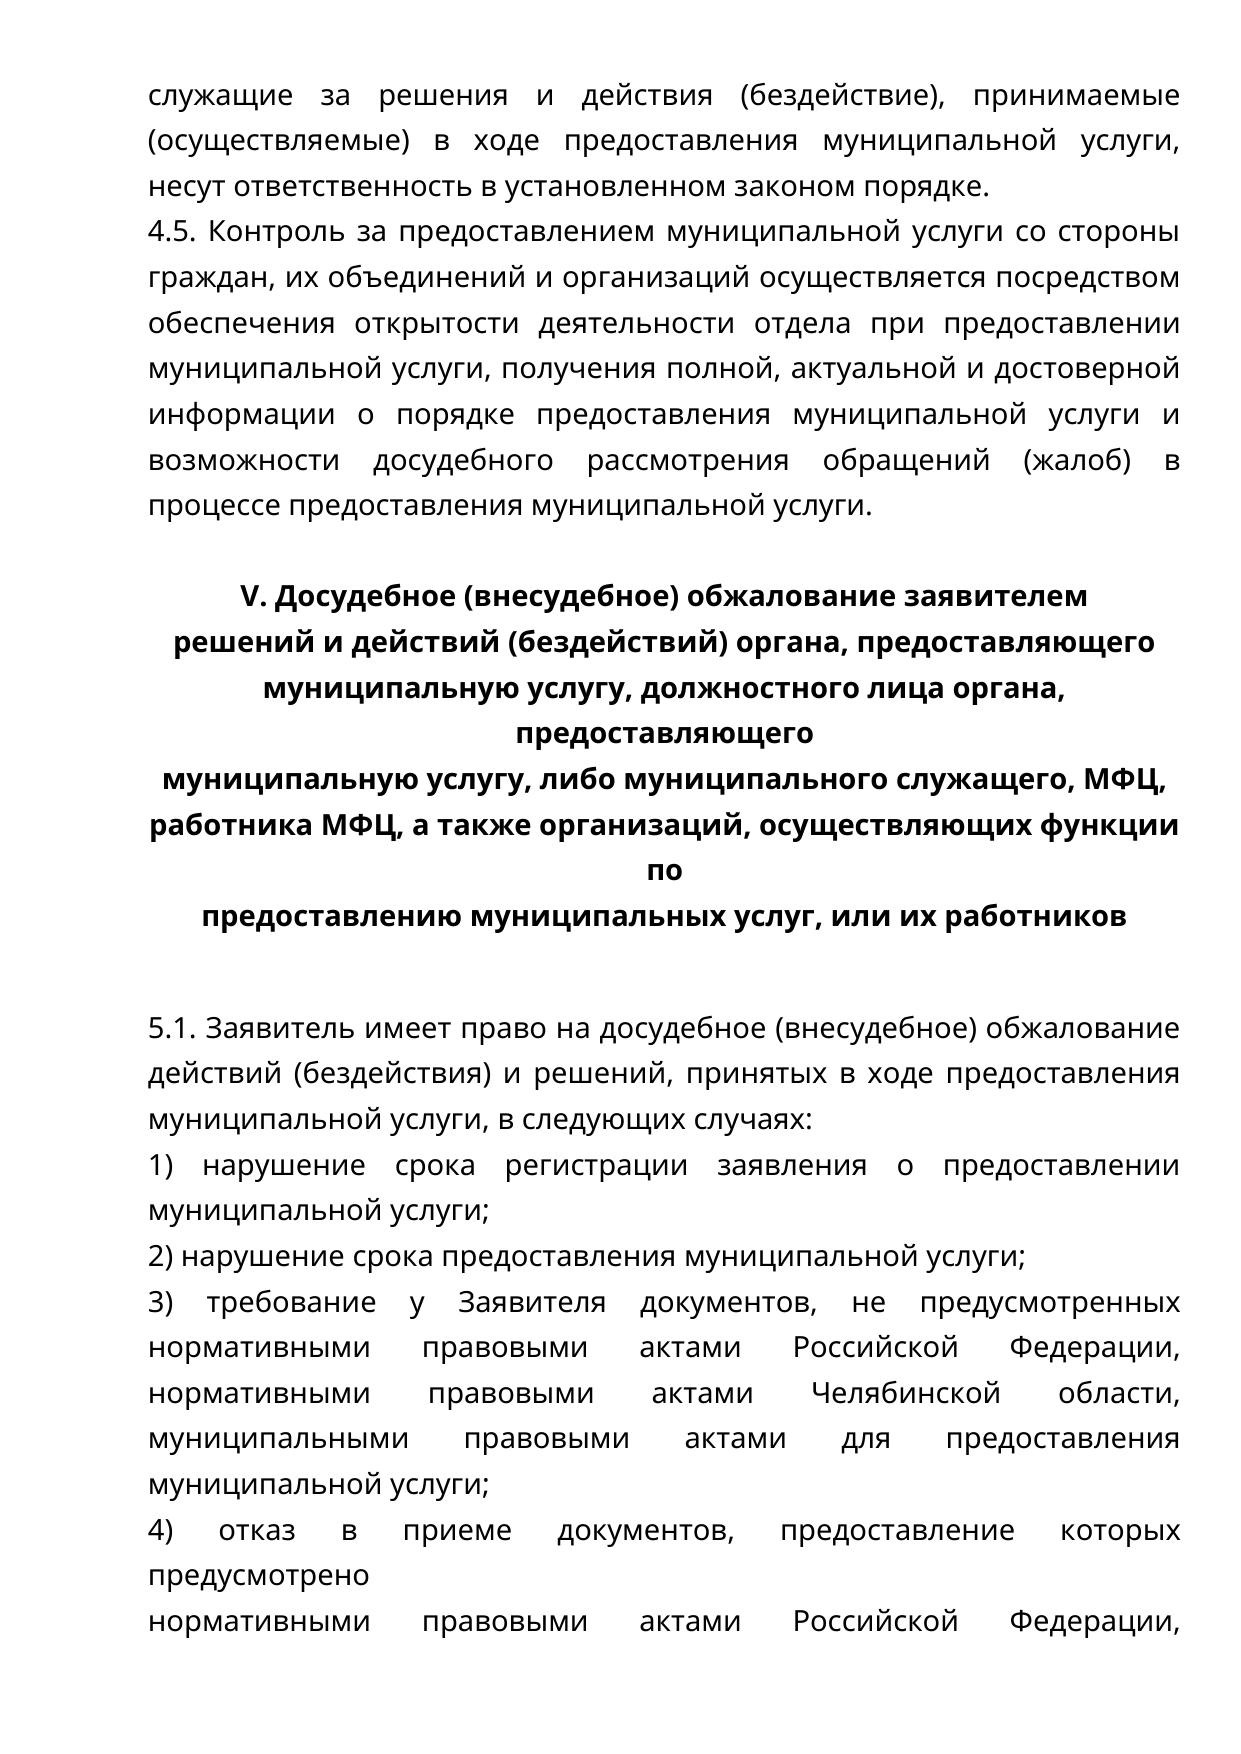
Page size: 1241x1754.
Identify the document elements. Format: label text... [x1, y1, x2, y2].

text V. Досудебное (внесудебное) обжалование заявителем решений и действий (бездействий) органа, предоставляющего муниципальную услугу, должностного лица органа, предоставляющего муниципальную услугу, либо муниципального служащего, МФЦ, работника МФЦ, а также организаций, осуществляющих функции по предоставлению муниципальных услуг, или их работников [148, 530, 1181, 935]
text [148, 74, 1181, 205]
text 5.1. Заявитель имеет право на досудебное (внесудебное) обжалование действий (бездействия) и решений, принятых в ходе предоставления муниципальной услуги, в следующих случаях: [148, 962, 1181, 1138]
text 1) нарушение срока регистрации заявления о предоставлении муниципальной услуги; [148, 1144, 1181, 1229]
text 4.5. Контроль за предоставлением муниципальной услуги со стороны граждан, их объединений и организаций осуществляется посредством обеспечения открытости деятельности отдела при предоставлении муниципальной услуги, получения полной, актуальной и достоверной информации о порядке предоставления муниципальной услуги и возможности досудебного рассмотрения обращений (жалоб) в процессе предоставления муниципальной услуги. [148, 211, 1181, 524]
text 2) нарушение срока предоставления муниципальной услуги; [148, 1235, 1181, 1275]
text 3) требование у Заявителя документов, не предусмотренных нормативными правовыми актами Российской Федерации, нормативными правовыми актами Челябинской области, муниципальными правовыми актами для предоставления муниципальной услуги; [148, 1281, 1181, 1503]
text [148, 1509, 1181, 1640]
